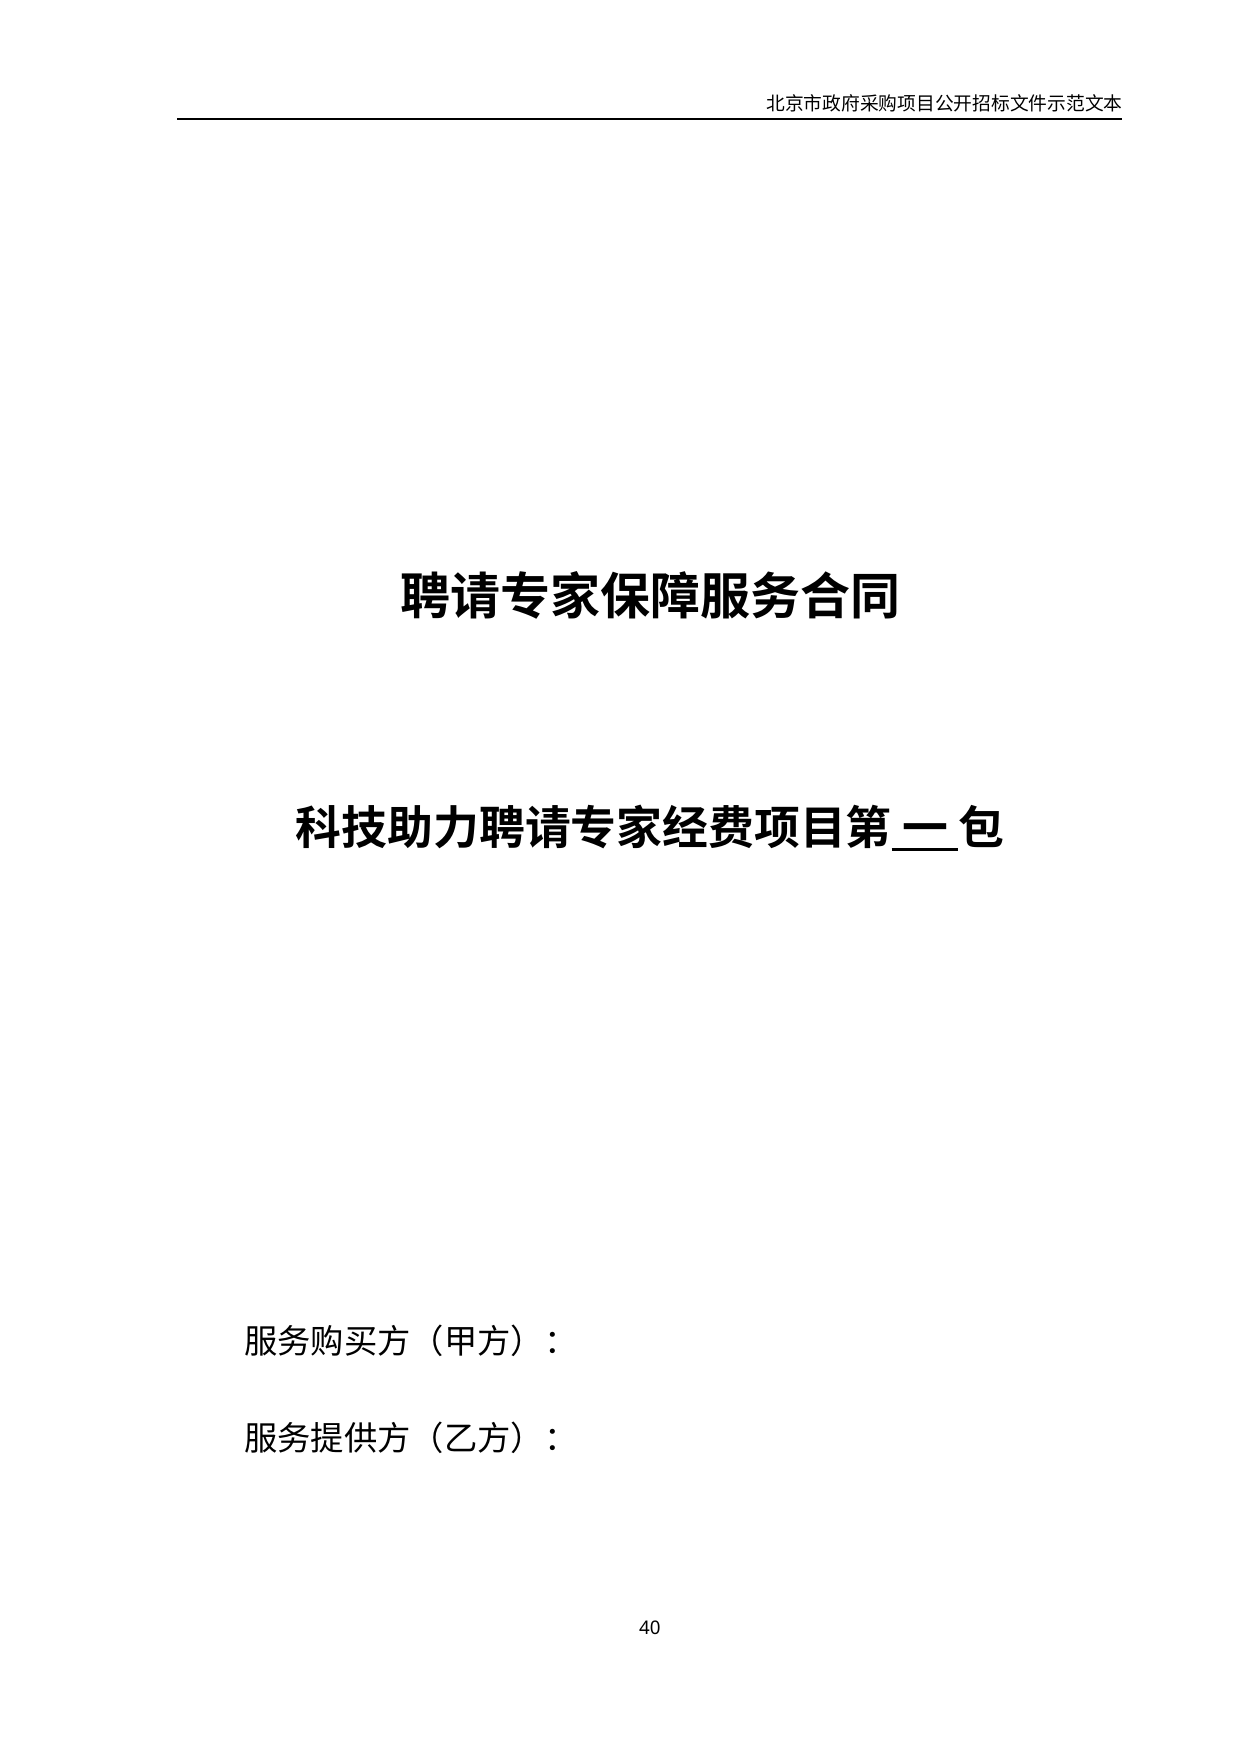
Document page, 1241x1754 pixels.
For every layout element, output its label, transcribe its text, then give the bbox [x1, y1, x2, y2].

text 聘请专家保障服务合同 [177, 556, 1122, 629]
text 服务购买方（甲方）： [177, 1315, 1122, 1363]
text 科技助力聘请专家经费项目第 一 包 [177, 792, 1122, 858]
text 服务提供方（乙方）： [177, 1411, 1122, 1459]
